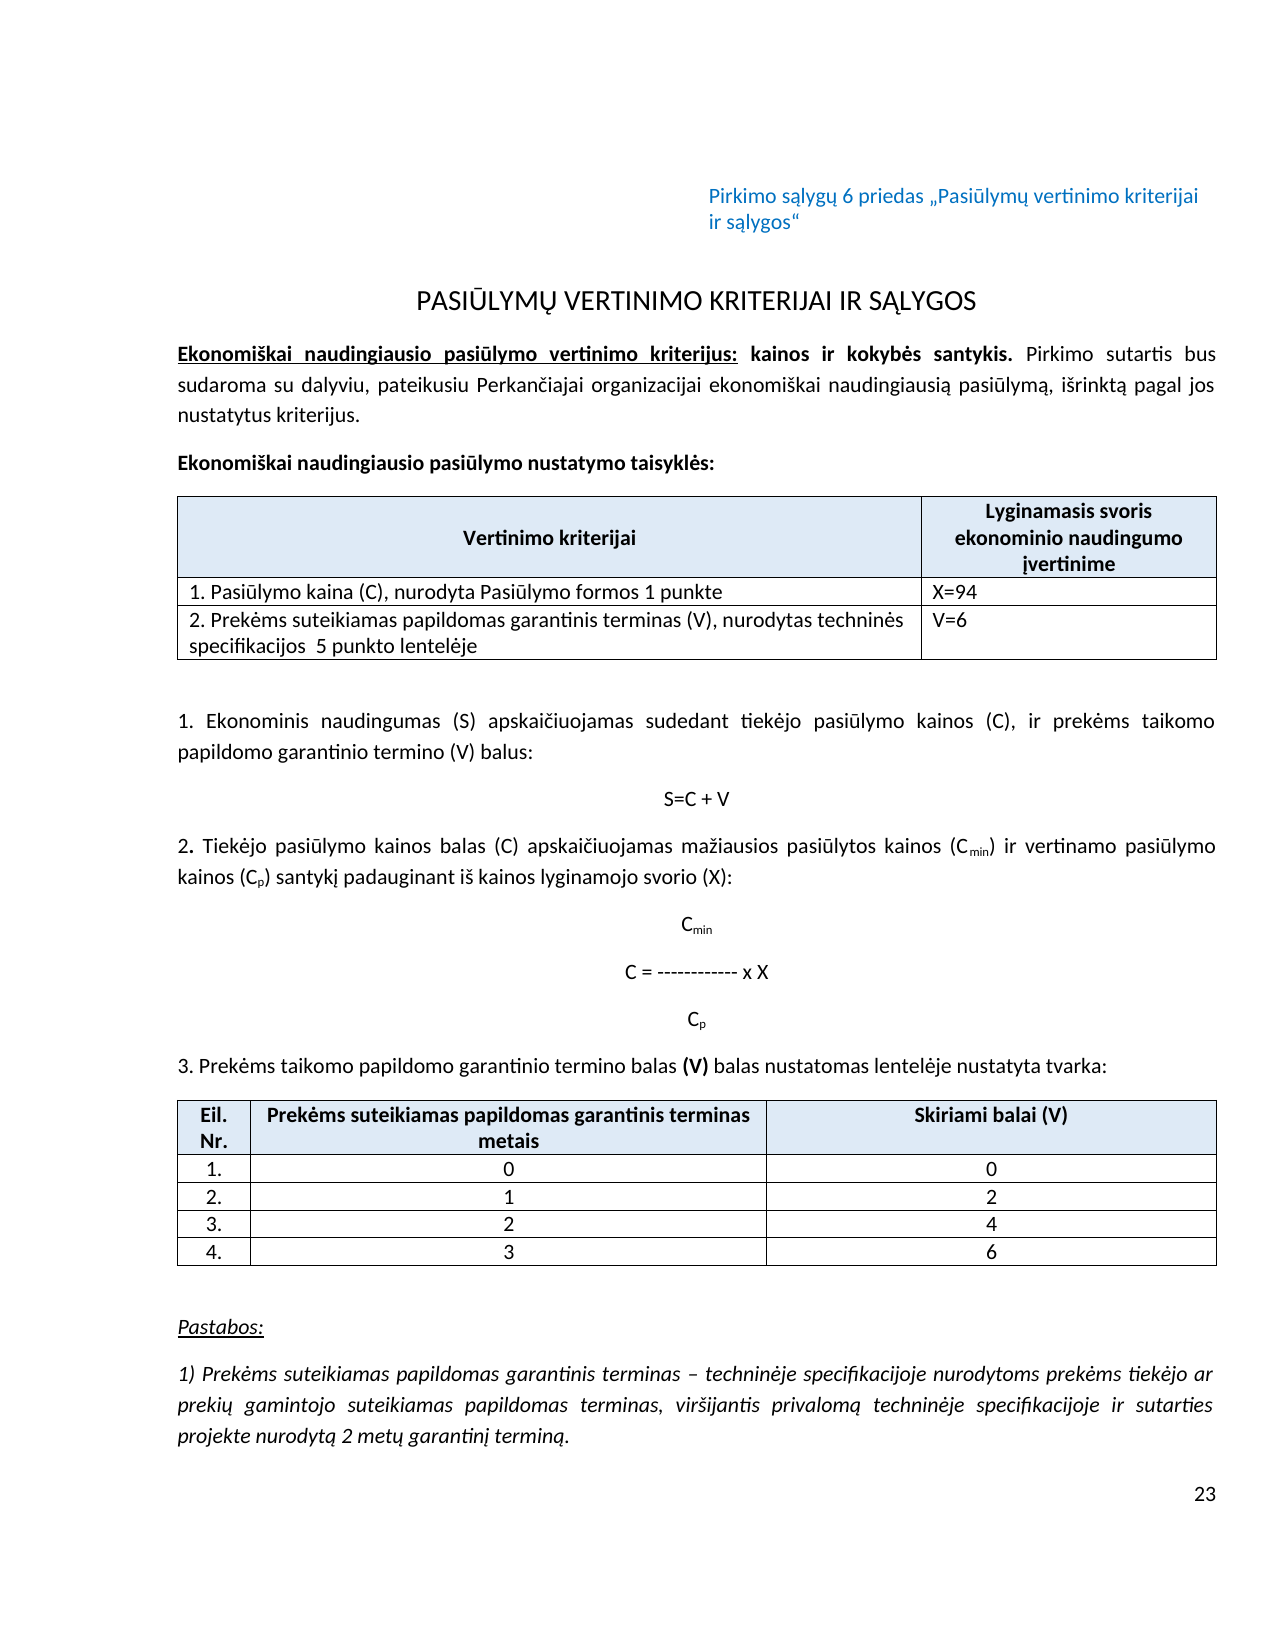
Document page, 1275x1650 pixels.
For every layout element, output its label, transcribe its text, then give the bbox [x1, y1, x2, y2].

table_cell X=94 [922, 578, 1216, 605]
table_header Eil. Nr. [178, 1101, 250, 1154]
table_cell 0 [251, 1155, 766, 1182]
table_cell V=6 [922, 606, 1216, 659]
table_cell 3. [178, 1211, 250, 1237]
table_header Vertinimo kriterijai [178, 497, 921, 577]
table_cell 1 [251, 1183, 766, 1209]
table_cell 3 [251, 1238, 766, 1265]
text 1. Ekonominis naudingumas (S) apskaičiuojamas sudedant tiekėjo pasiūlymo kainos (C), ir prekėms taikomo papildomo garantinio termino (V) balus: [177, 707, 1216, 765]
text C = ------------ x X [177, 958, 1216, 984]
table_cell 1. [178, 1155, 250, 1182]
table_cell 4 [767, 1211, 1216, 1237]
text 2. Tiekėjo pasiūlymo kainos balas (C) apskaičiuojamas mažiausios pasiūlytos kainos (Cmin) ir vertinamo pasiūlymo kainos (Cp) santykį padauginant iš kainos lyginamojo svorio (X): [177, 833, 1216, 890]
text Pastabos: [177, 1313, 1216, 1340]
text Cp [177, 1005, 1216, 1032]
table_cell 2 [767, 1183, 1216, 1209]
table_cell 0 [767, 1155, 1216, 1182]
table_header Lyginamasis svoris ekonominio naudingumo įvertinime [922, 497, 1216, 577]
text Ekonomiškai naudingiausio pasiūlymo nustatymo taisyklės: [177, 449, 1216, 475]
table_cell 2 [251, 1211, 766, 1237]
table_cell 1. Pasiūlymo kaina (C), nurodyta Pasiūlymo formos 1 punkte [178, 578, 921, 605]
text S=C + V [177, 785, 1216, 812]
subtitle Pirkimo sąlygų 6 priedas „Pasiūlymų vertinimo kriterijai ir sąlygos“ [709, 182, 1216, 235]
table_cell 4. [178, 1238, 250, 1265]
text Ekonomiškai naudingiausio pasiūlymo vertinimo kriterijus: kainos ir kokybės santykis. Pirkimo sutartis bus sudaroma su dalyviu, pateikusiu Perkančiajai organizacijai ekonomiškai naudingiausią pasiūlymą, išrinktą pagal jos nustatytus kriterijus. [177, 340, 1216, 428]
text PASIŪLYMŲ VERTINIMO KRITERIJAI IR SĄLYGOS [177, 282, 1216, 318]
text 1) Prekėms suteikiamas papildomas garantinis terminas – techninėje specifikacijoje nurodytoms prekėms tiekėjo ar prekių gamintojo suteikiamas papildomas terminas, viršijantis privalomą techninėje specifikacijoje ir sutarties projekte nurodytą 2 metų garantinį terminą. [177, 1361, 1216, 1448]
table_cell 6 [767, 1238, 1216, 1265]
table_header Skiriami balai (V) [767, 1101, 1216, 1154]
text Cmin [177, 911, 1216, 937]
table_cell 2. Prekėms suteikiamas papildomas garantinis terminas (V), nurodytas techninės specifikacijos 5 punkto lentelėje [178, 606, 921, 659]
table_header Prekėms suteikiamas papildomas garantinis terminas metais [251, 1101, 766, 1154]
text 3. Prekėms taikomo papildomo garantinio termino balas (V) balas nustatomas lentelėje nustatyta tvarka: [177, 1052, 1216, 1079]
table_cell 2. [178, 1183, 250, 1209]
